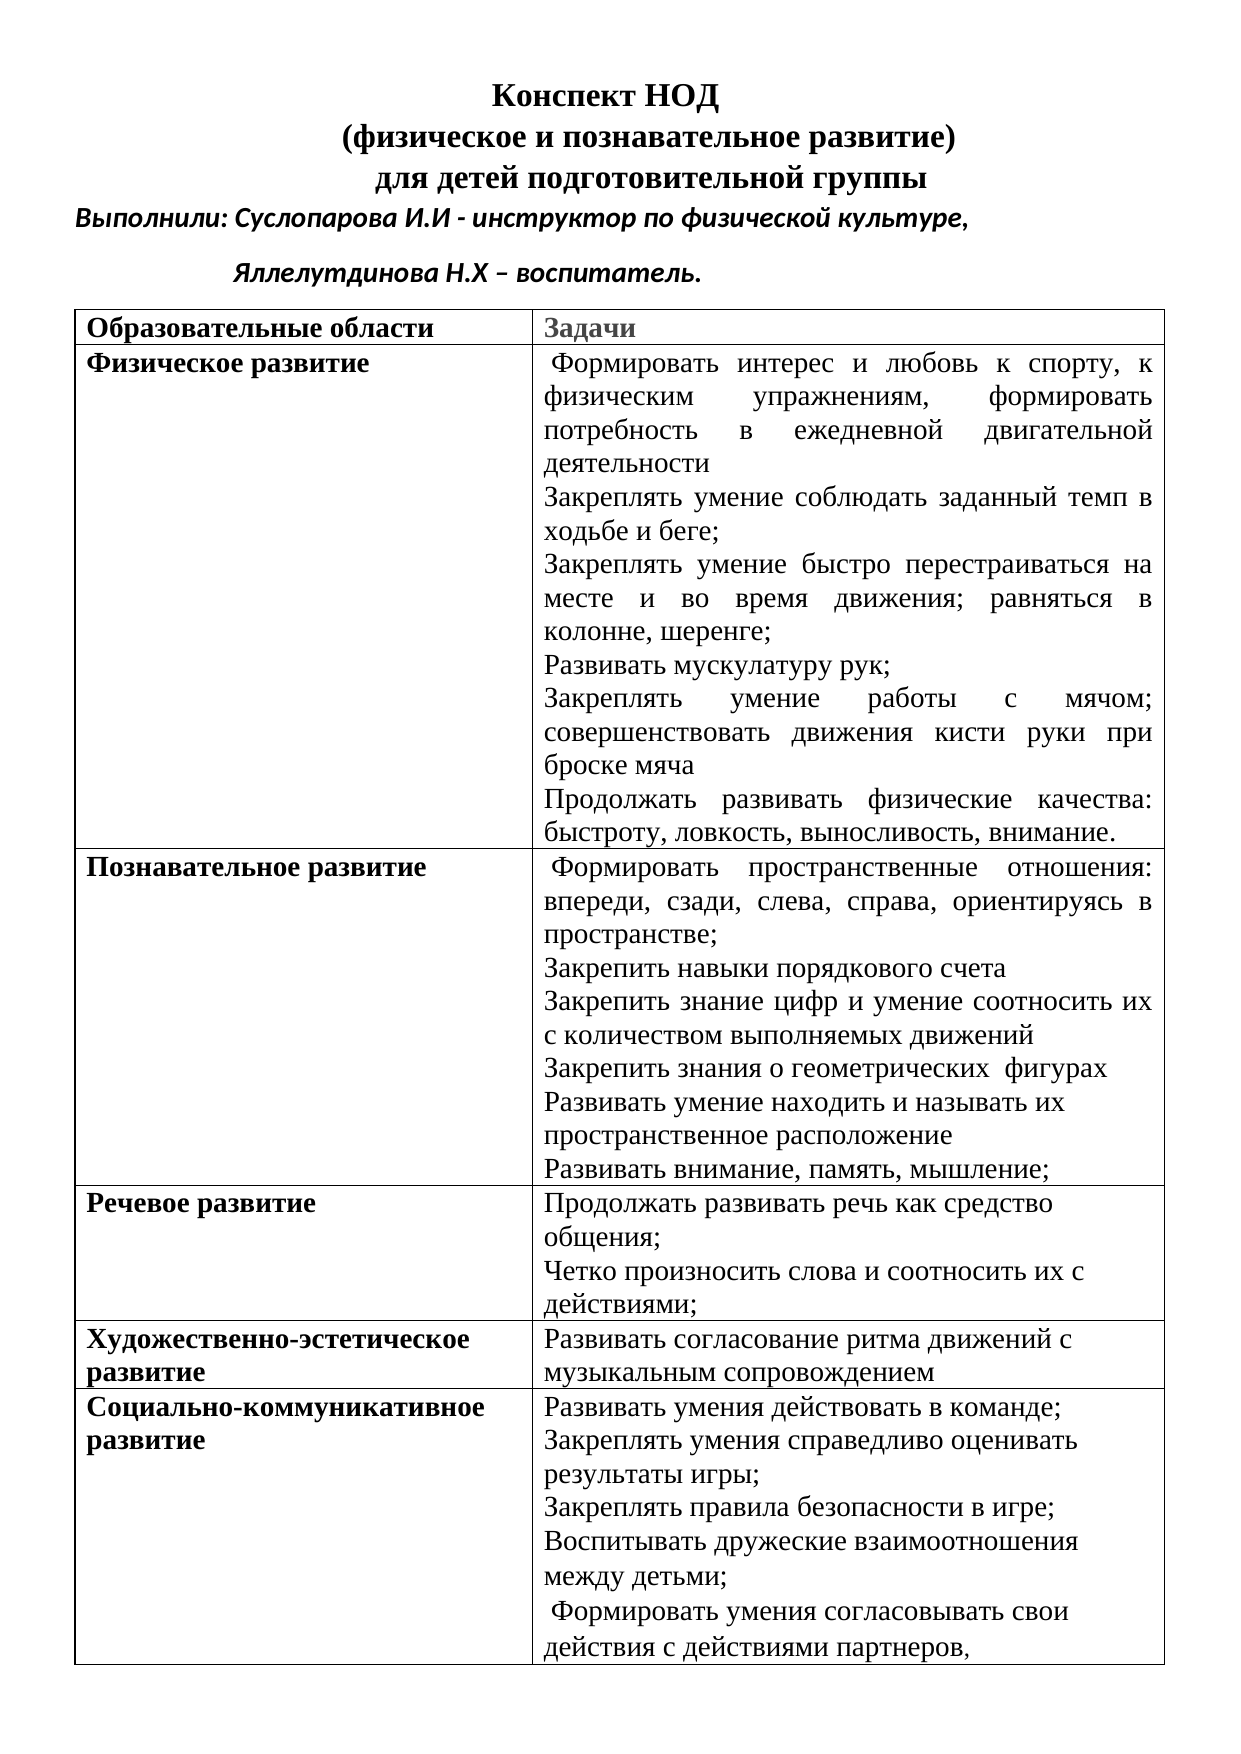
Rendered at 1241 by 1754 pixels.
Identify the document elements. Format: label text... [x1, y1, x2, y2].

table_cell Речевое развитие [76, 1186, 532, 1320]
text Конспект НОД [75, 75, 1165, 113]
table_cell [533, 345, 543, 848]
table_cell Художественно-эстетическое развитие [76, 1321, 532, 1388]
table_cell Развивать умения действовать в команде; Закреплять умения справедливо оценивать результаты игры; Закреплять правила безопасности в игре; Воспитывать дружеские взаимоотношения между детьми; Формировать умения согласовывать свои действия с действиями партнеров, [533, 1389, 1164, 1663]
table_cell Познавательное развитие [76, 849, 532, 1184]
text для детей подготовительной группы [75, 158, 1165, 196]
table_cell Формировать пространственные отношения: впереди, сзади, слева, справа, ориентируясь в пространстве; Закрепить навыки порядкового счета Закрепить знание цифр и умение соотносить их с количеством выполняемых движений Закрепить знания о геометрических фигурах Развивать умение находить и называть их пространственное расположение Развивать внимание, память, мышление; [533, 849, 1164, 1184]
text Яллелутдинова Н.Х – воспитатель. [75, 254, 1165, 290]
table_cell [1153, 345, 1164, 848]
table_cell Развивать согласование ритма движений с музыкальным сопровождением [533, 1321, 1164, 1388]
table_header Образовательные области [76, 310, 532, 344]
table_cell Социально-коммуникативное развитие [76, 1389, 532, 1663]
table_cell Продолжать развивать речь как средство общения; Четко произносить слова и соотносить их с действиями; [533, 1186, 1164, 1320]
table_cell Физическое развитие [76, 345, 532, 848]
text Выполнили: Суслопарова И.И - инструктор по физической культуре, [75, 199, 1165, 235]
text (физическое и познавательное развитие) [75, 116, 1165, 155]
